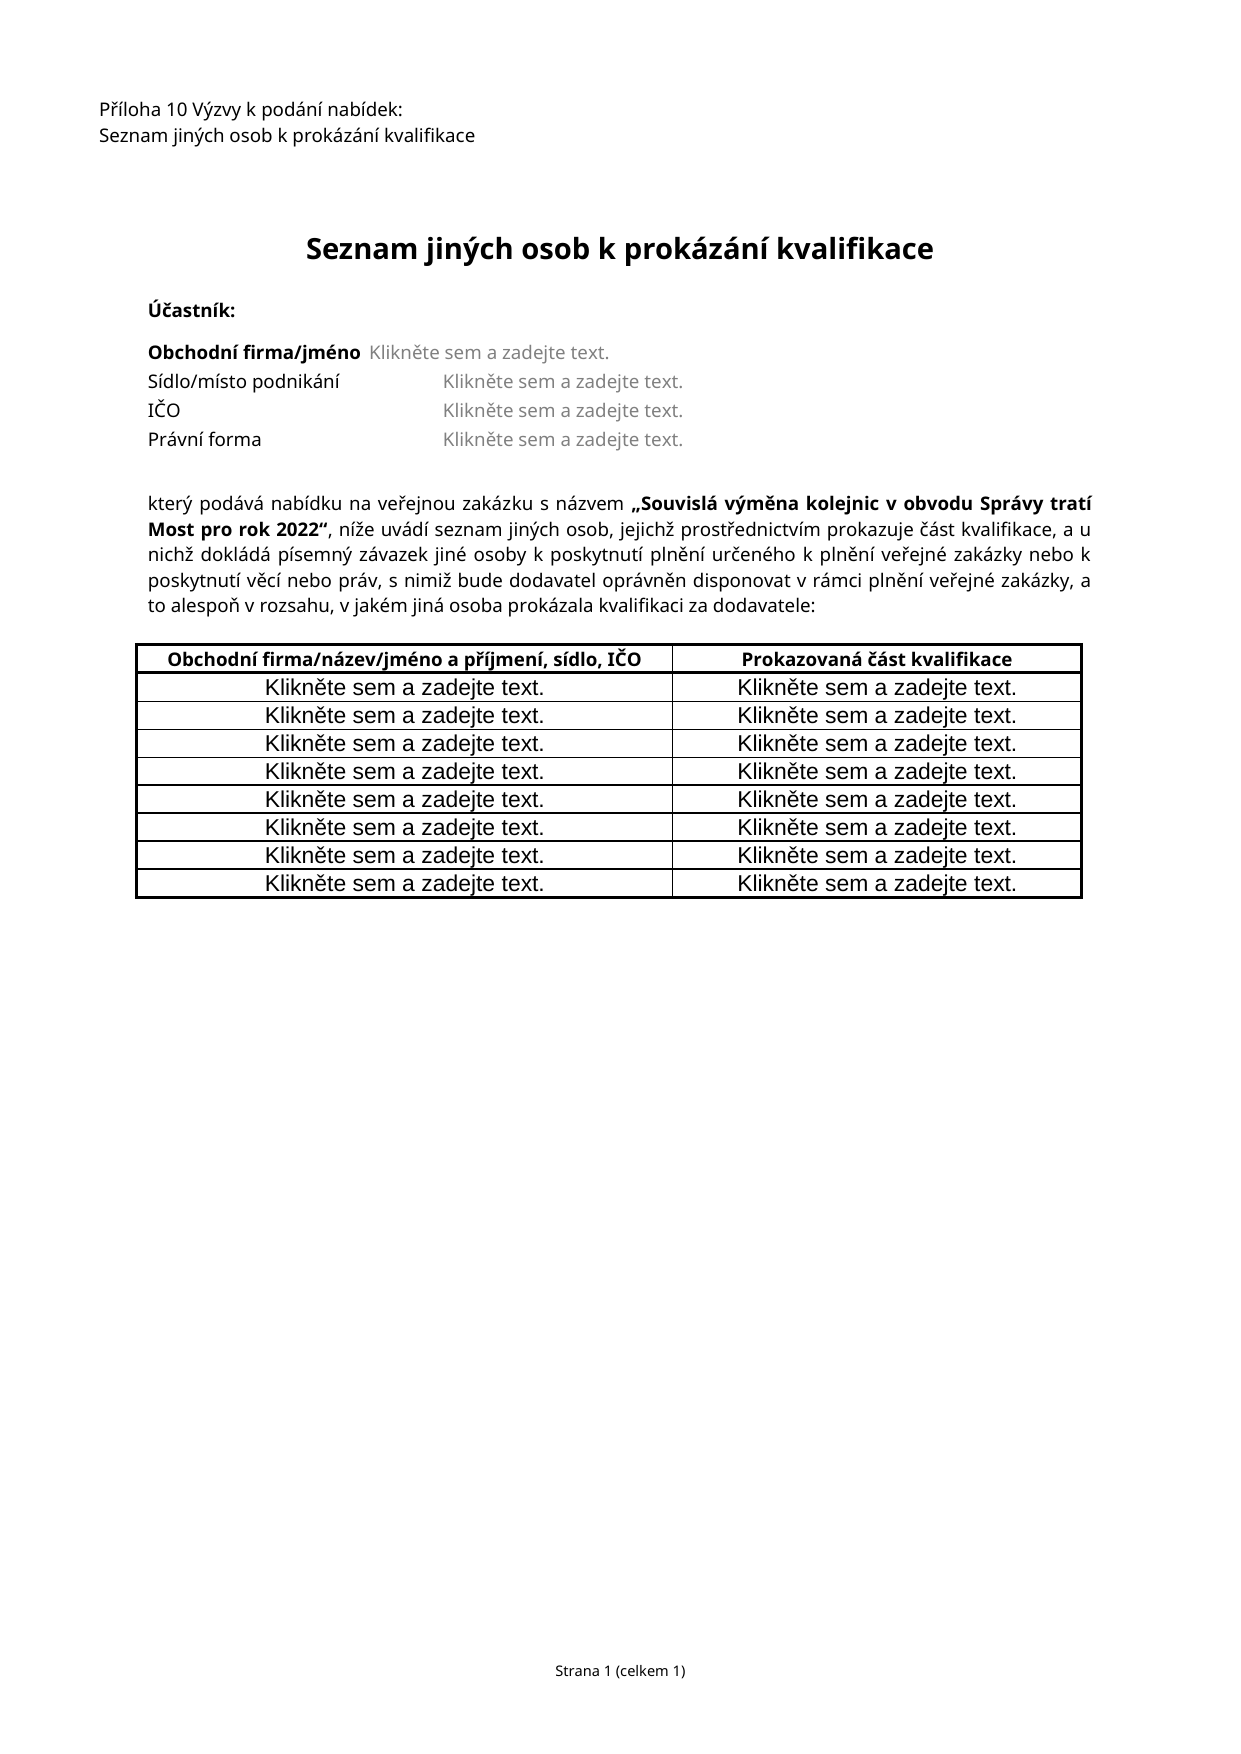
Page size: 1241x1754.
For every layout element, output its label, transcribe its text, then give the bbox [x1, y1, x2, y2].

text Sídlo/místo podnikání [148, 365, 1093, 394]
text Právní forma [148, 423, 1093, 452]
text IČO [148, 394, 1093, 423]
table_header Obchodní firma/název/jméno a příjmení, sídlo, IČO [138, 646, 672, 671]
title Seznam jiných osob k prokázání kvalifikace [148, 228, 1093, 268]
text Obchodní firma/jméno [148, 336, 1093, 365]
text Účastník: [148, 293, 1093, 324]
text který podává nabídku na veřejnou zakázku s názvem „Souvislá výměna kolejnic v obvodu Správy tratí Most pro rok 2022“, níže uvádí seznam jiných osob, jejichž prostřednictvím prokazuje část kvalifikace, a u nichž dokládá písemný závazek jiné osoby k poskytnutí plnění určeného k plnění veřejné zakázky nebo k poskytnutí věcí nebo práv, s nimiž bude dodavatel oprávněn disponovat v rámci plnění veřejné zakázky, a to alespoň v rozsahu, v jakém jiná osoba prokázala kvalifikaci za dodavatele: [148, 490, 1093, 618]
table_header Prokazovaná část kvalifikace [673, 646, 1080, 671]
